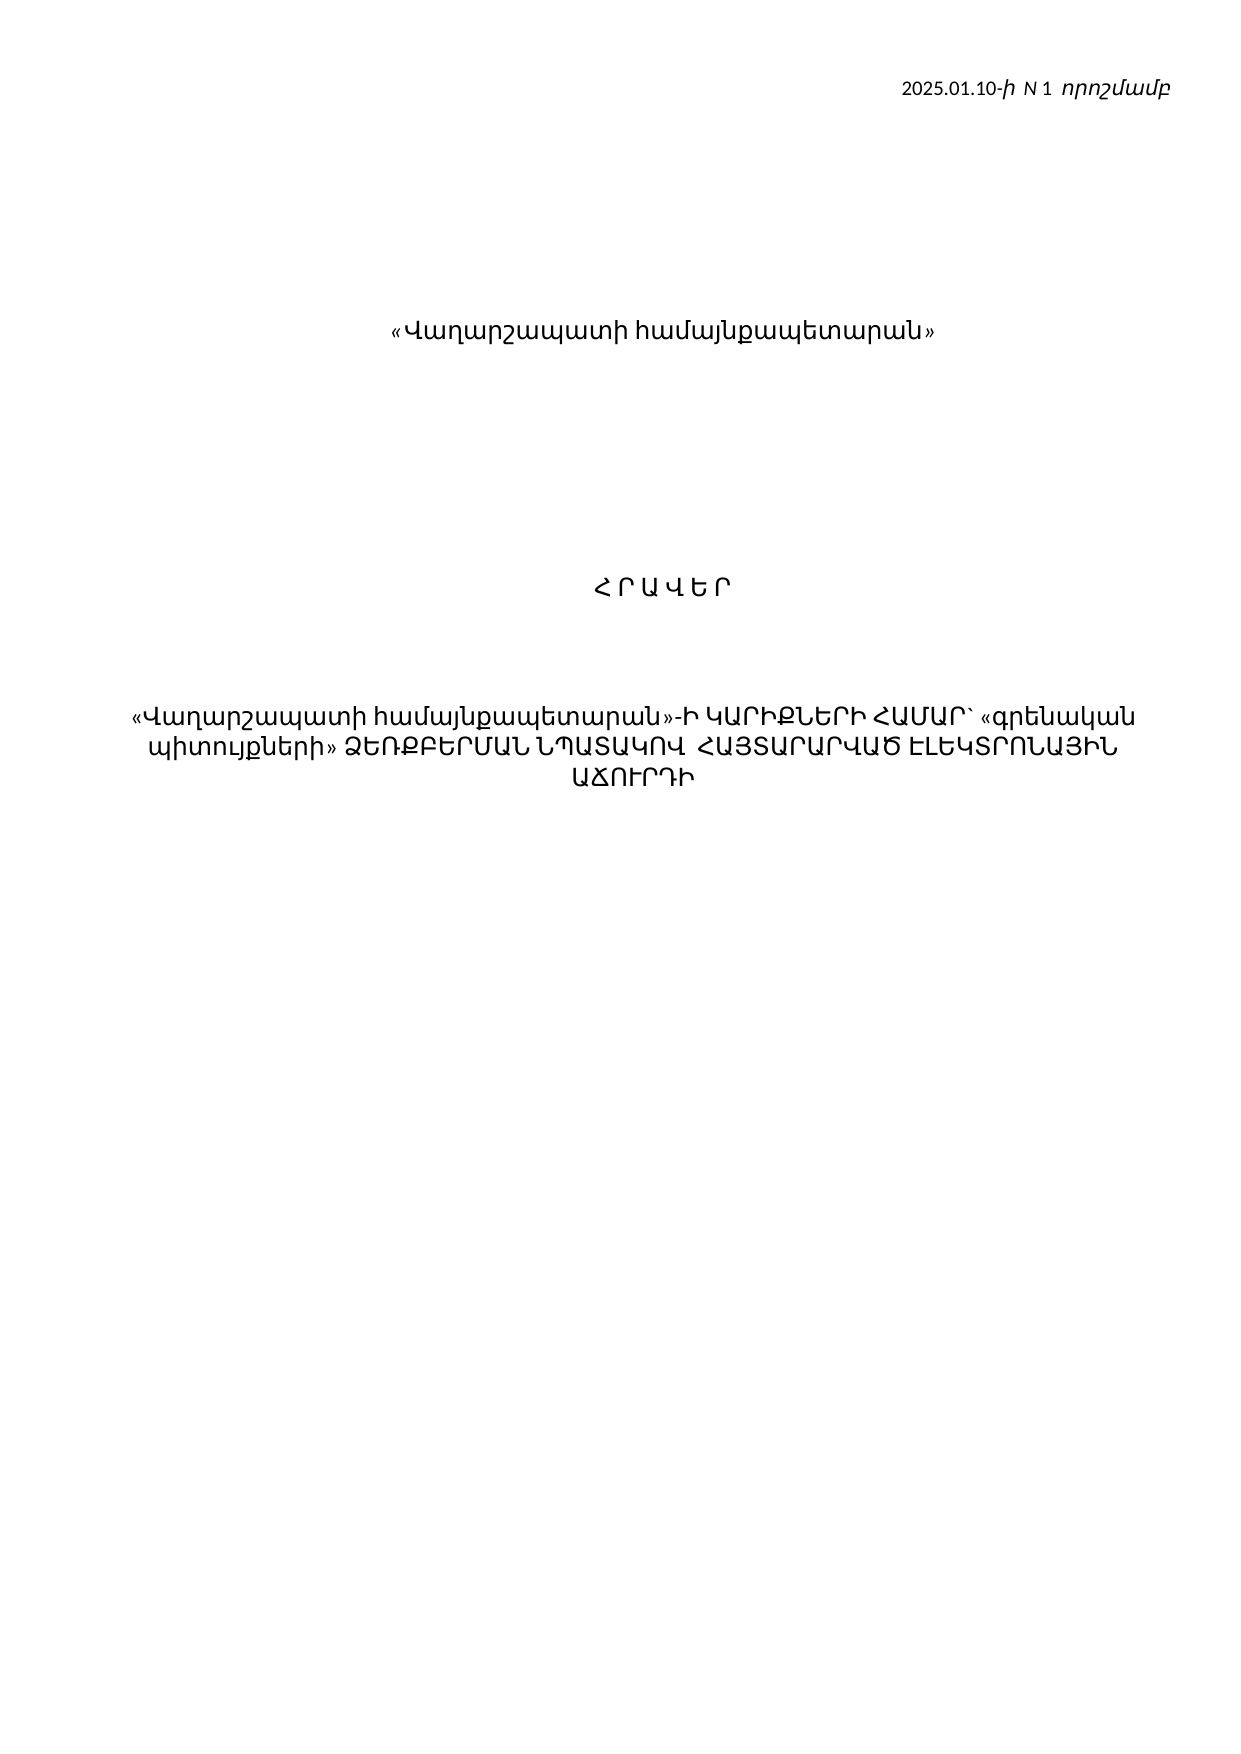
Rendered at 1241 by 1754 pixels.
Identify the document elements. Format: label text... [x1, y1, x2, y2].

text Հ Ր Ա Վ Ե Ր [94, 572, 1172, 602]
text 2025.01.10 -ի N 1 որոշմամբ [94, 75, 1171, 100]
text « Վաղարշապատի համայնքապետարան» [94, 316, 1172, 346]
text «Վաղարշապատի համայնքապետարան»-Ի ԿԱՐԻՔՆԵՐԻ ՀԱՄԱՐ` «գրենական պիտույքների» ՁԵՌՔԲԵՐՄԱՆ ՆՊԱՏԱԿՈՎ ՀԱՅՏԱՐԱՐՎԱԾ ԷԼԵԿՏՐՈՆԱՅԻՆ ԱՃՈՒՐԴԻ [94, 701, 1172, 792]
